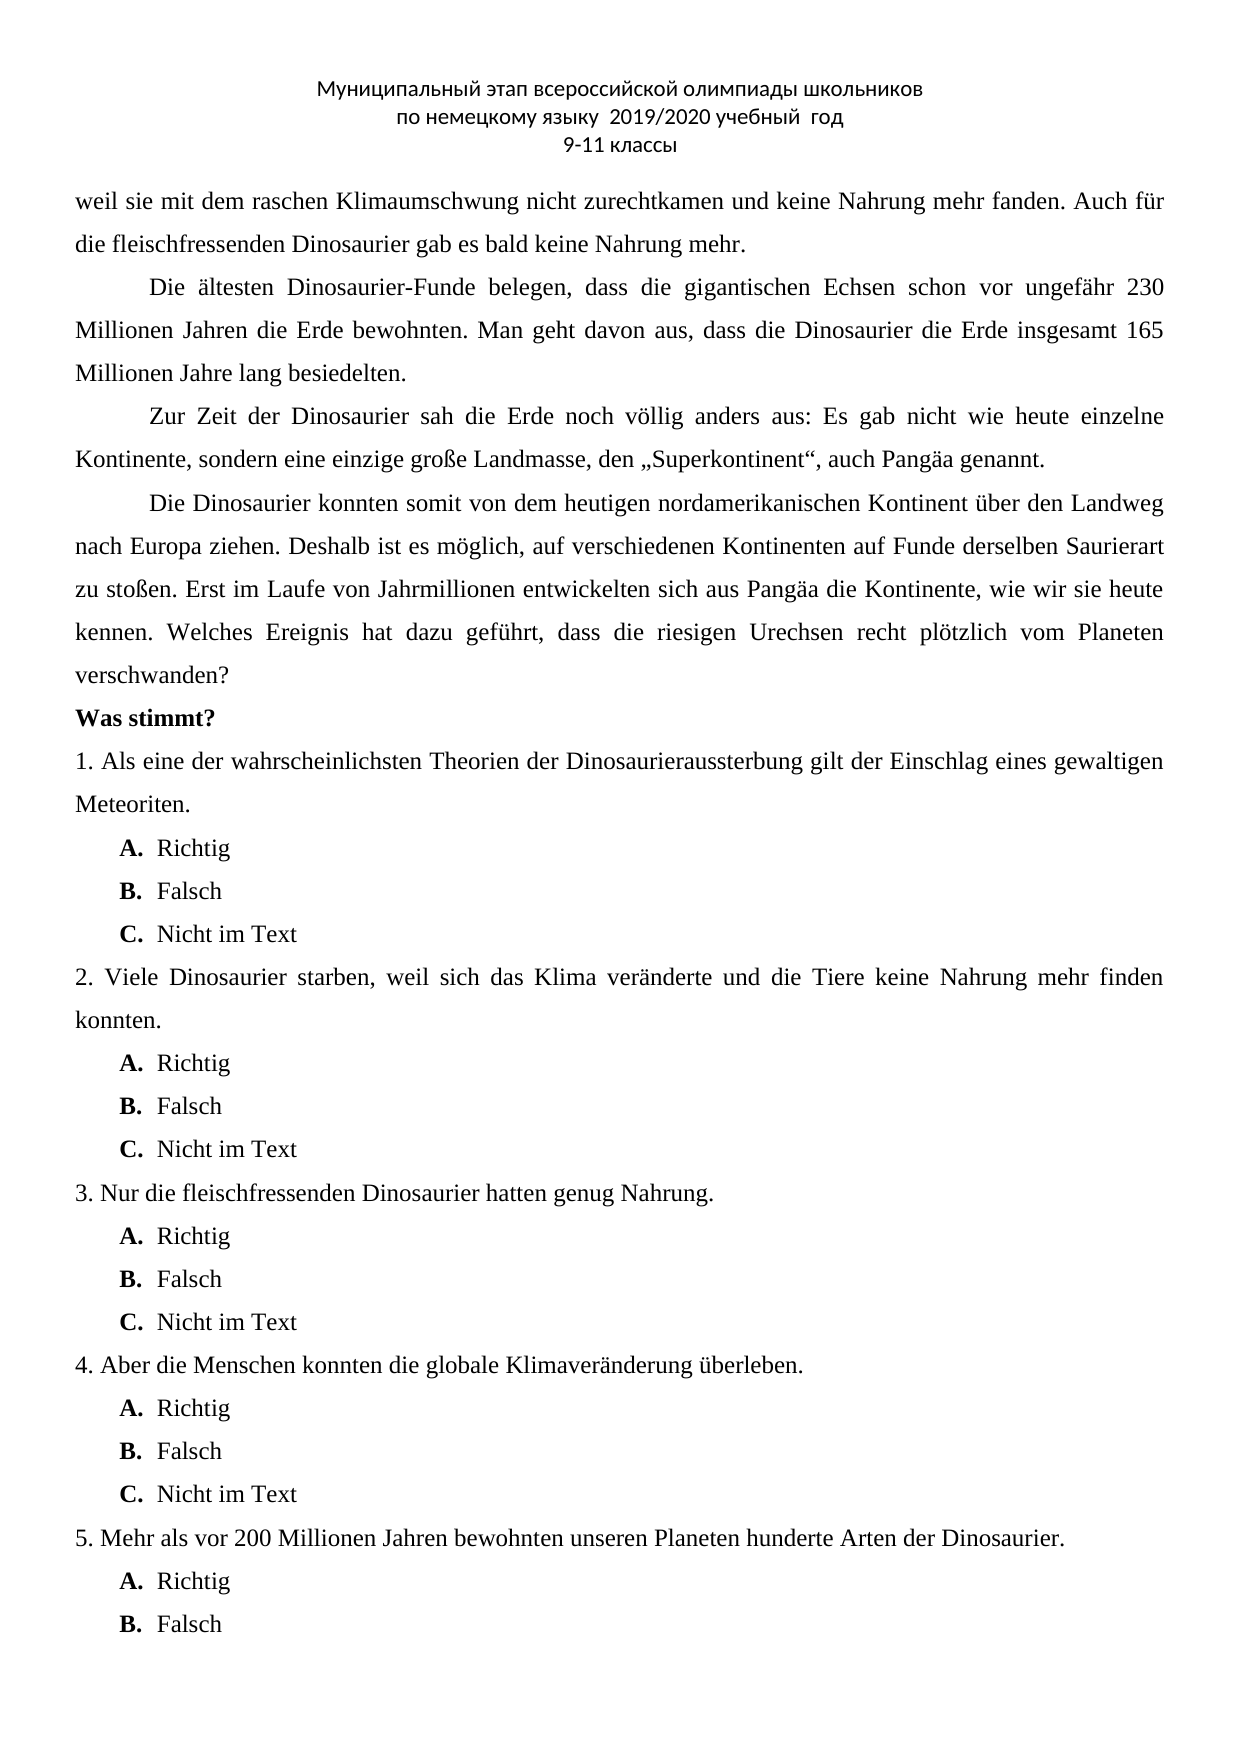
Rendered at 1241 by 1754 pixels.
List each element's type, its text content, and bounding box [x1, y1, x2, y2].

list Richtig [119, 833, 1165, 861]
list Falsch [119, 1264, 1165, 1293]
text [75, 186, 1165, 258]
text 1. Als eine der wahrscheinlichsten Theorien der Dinosaurieraussterbung gilt der Einschlag eines gewaltigen Meteoriten. [75, 746, 1165, 818]
text Zur Zeit der Dinosaurier sah die Erde noch völlig anders aus: Es gab nicht wie heute einzelne Kontinente, sondern eine einzige große Landmasse, den „Superkontinent“, auch Pangäa genannt. [75, 401, 1165, 473]
text 4. Aber die Menschen konnten die globale Klimaveränderung überleben. [75, 1350, 1165, 1379]
list Falsch [119, 876, 1165, 904]
text Die Dinosaurier konnten somit von dem heutigen nordamerikanischen Kontinent über den Landweg nach Europa ziehen. Deshalb ist es möglich, auf verschiedenen Kontinenten auf Funde derselben Saurierart zu stoßen. Erst im Laufe von Jahrmillionen entwickelten sich aus Pangäa die Kontinente, wie wir sie heute kennen. Welches Ereignis hat dazu geführt, dass die riesigen Urechsen recht plötzlich vom Planeten verschwanden? [75, 488, 1165, 689]
text 2. Viele Dinosaurier starben, weil sich das Klima veränderte und die Tiere keine Nahrung mehr finden konnten. [75, 962, 1165, 1034]
list Falsch [119, 1609, 1165, 1638]
list Richtig [119, 1048, 1165, 1077]
list Richtig [119, 1566, 1165, 1594]
text Die ältesten Dinosaurier-Funde belegen, dass die gigantischen Echsen schon vor ungefähr 230 Millionen Jahren die Erde bewohnten. Man geht davon aus, dass die Dinosaurier die Erde insgesamt 165 Millionen Jahre lang besiedelten. [75, 272, 1165, 387]
list Falsch [119, 1436, 1165, 1465]
list Nicht im Text [119, 919, 1165, 948]
text 3. Nur die fleischfressenden Dinosaurier hatten genug Nahrung. [75, 1178, 1165, 1206]
text 5. Mehr als vor 200 Millionen Jahren bewohnten unseren Planeten hunderte Arten der Dinosaurier. [75, 1523, 1165, 1551]
list Nicht im Text [119, 1307, 1165, 1336]
text Was stimmt? [75, 703, 1165, 732]
list Nicht im Text [119, 1134, 1165, 1163]
list Falsch [119, 1091, 1165, 1120]
list Nicht im Text [119, 1479, 1165, 1508]
list Richtig [119, 1221, 1165, 1249]
list Richtig [119, 1393, 1165, 1422]
